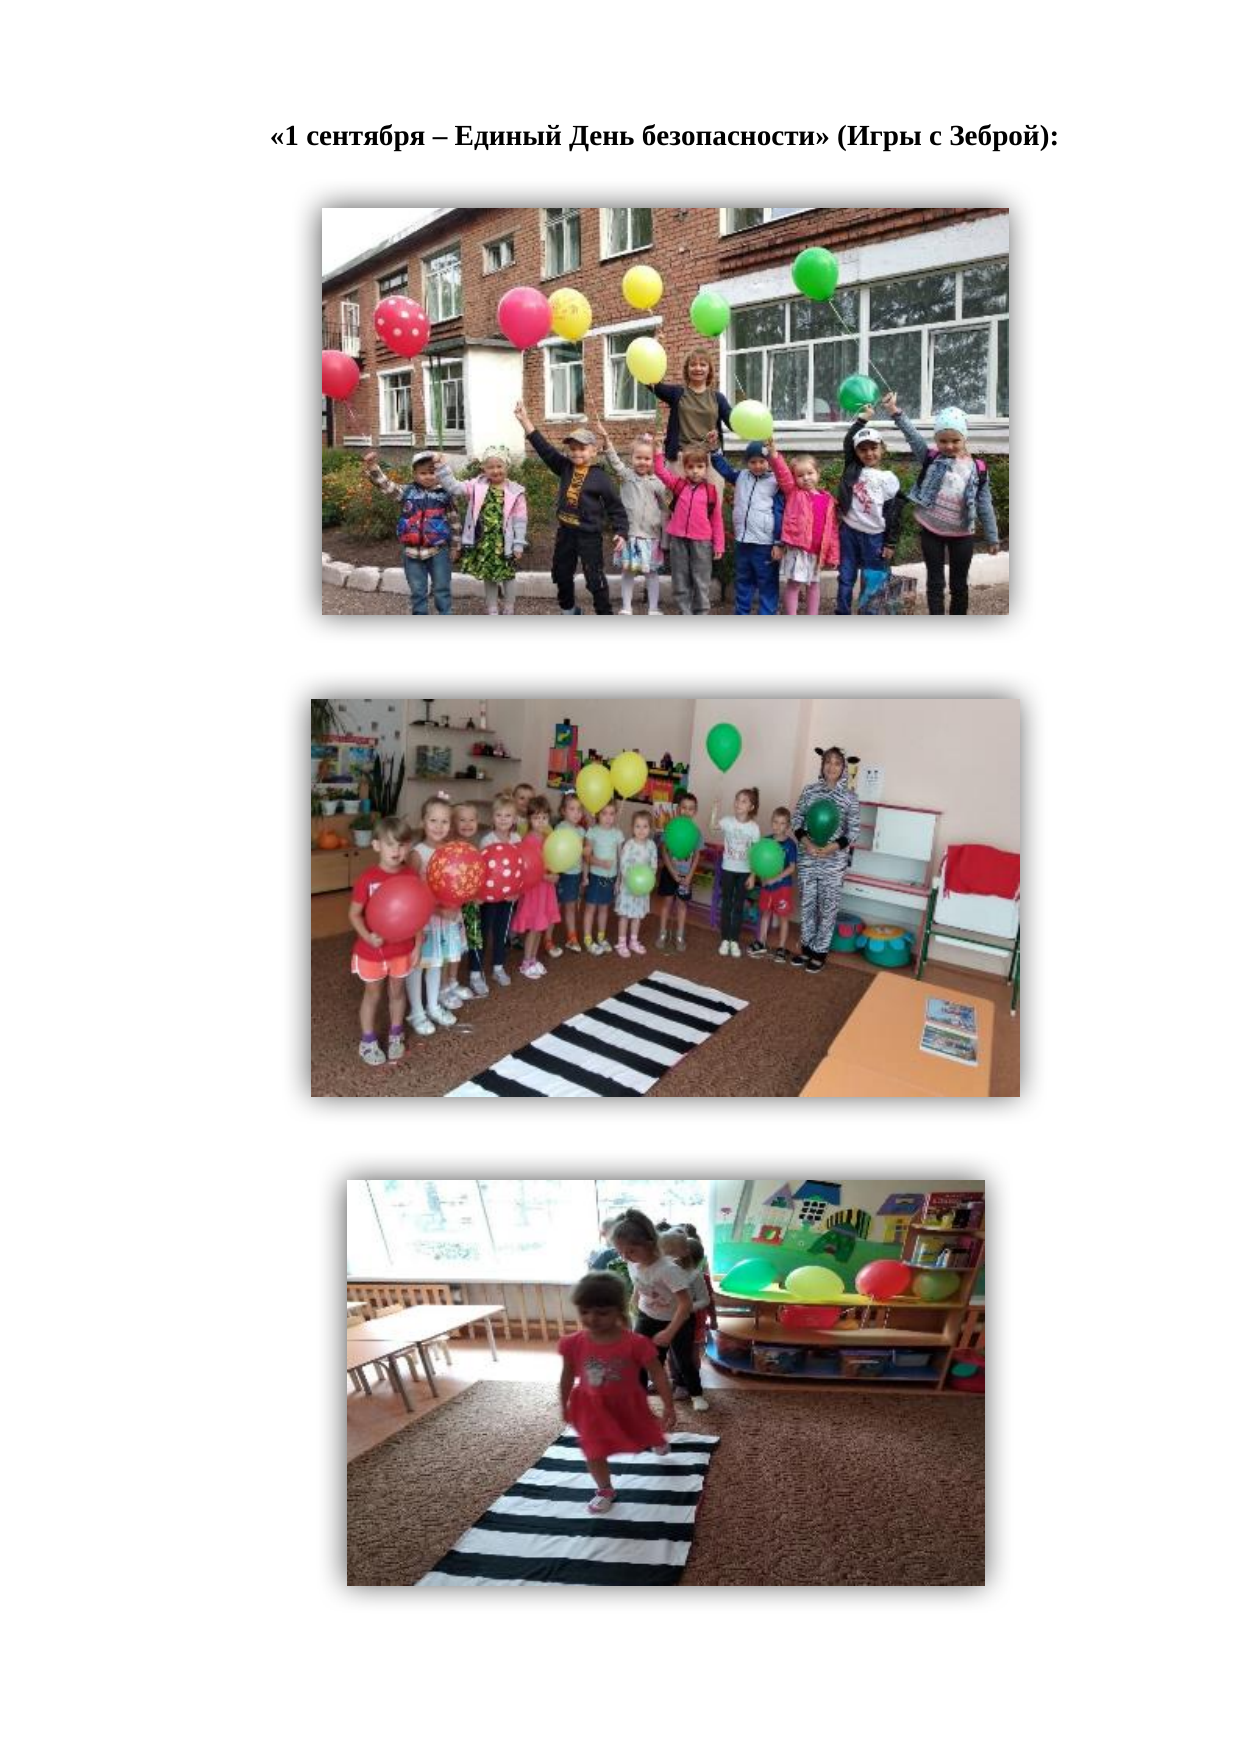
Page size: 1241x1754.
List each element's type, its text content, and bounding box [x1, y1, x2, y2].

picture [347, 1180, 985, 1586]
text «1 сентября – Единый День безопасности» (Игры с Зеброй): [177, 118, 1152, 152]
picture [311, 699, 1020, 1097]
picture [322, 208, 1009, 615]
